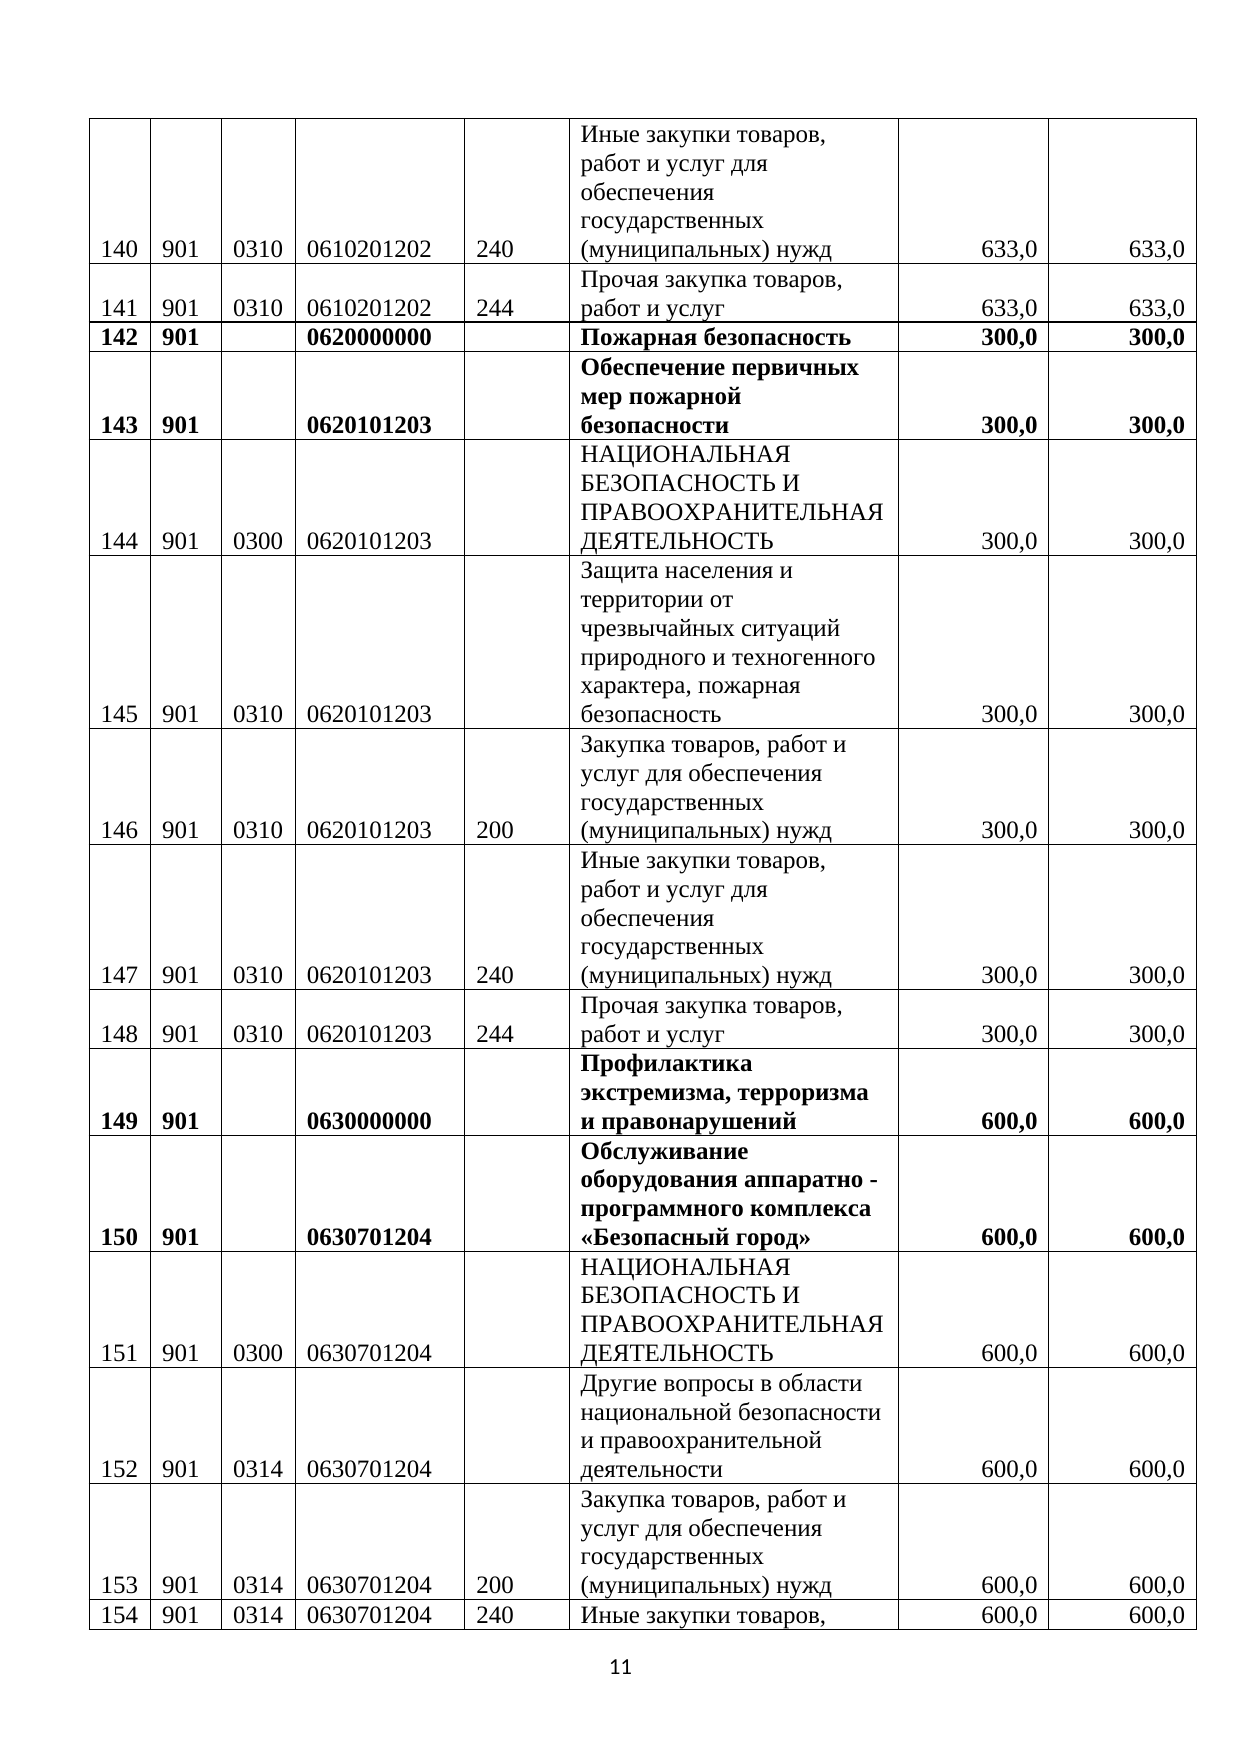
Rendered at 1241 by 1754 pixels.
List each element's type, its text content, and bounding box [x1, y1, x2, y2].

table_cell 901 [151, 1252, 221, 1367]
table_cell [222, 1049, 295, 1135]
table_cell НАЦИОНАЛЬНАЯ БЕЗОПАСНОСТЬ И ПРАВООХРАНИТЕЛЬНАЯ ДЕЯТЕЛЬНОСТЬ [570, 1252, 898, 1367]
table_cell НАЦИОНАЛЬНАЯ БЕЗОПАСНОСТЬ И ПРАВООХРАНИТЕЛЬНАЯ ДЕЯТЕЛЬНОСТЬ [570, 440, 898, 554]
table_cell 901 [151, 990, 221, 1047]
table_cell 300,0 [899, 845, 1048, 989]
table_cell 600,0 [899, 1368, 1048, 1483]
table_cell 901 [151, 1136, 221, 1251]
table_cell 300,0 [899, 729, 1048, 844]
table_cell Профилактика экстремизма, терроризма и правонарушений [570, 1049, 898, 1135]
table_cell 901 [151, 440, 221, 554]
table_cell 244 [465, 264, 569, 321]
table_cell 244 [465, 990, 569, 1047]
table_cell 901 [151, 1600, 221, 1629]
table_cell 151 [90, 1252, 150, 1367]
table_cell 300,0 [899, 556, 1048, 728]
table_cell 633,0 [1049, 119, 1196, 263]
table_cell 0300 [222, 440, 295, 554]
table_cell 300,0 [1049, 556, 1196, 728]
table_cell 200 [465, 729, 569, 844]
table_cell [222, 352, 295, 438]
table_cell [465, 1368, 569, 1483]
table_cell 600,0 [1049, 1368, 1196, 1483]
table_cell 0310 [222, 556, 295, 728]
table_cell 600,0 [899, 1600, 1048, 1629]
table_cell [465, 440, 569, 554]
table_cell 0630701204 [296, 1484, 464, 1599]
table_cell 240 [465, 1600, 569, 1629]
table_cell 0620101203 [296, 556, 464, 728]
table_cell 901 [151, 845, 221, 989]
table_cell 0630701204 [296, 1136, 464, 1251]
table_cell 300,0 [899, 352, 1048, 438]
table_cell 300,0 [899, 990, 1048, 1047]
table_cell [222, 323, 295, 351]
table_cell 149 [90, 1049, 150, 1135]
table_cell Обслуживание оборудования аппаратно - программного комплекса «Безопасный город» [570, 1136, 898, 1251]
table_cell 901 [151, 729, 221, 844]
table_cell 153 [90, 1484, 150, 1599]
table_cell 0620000000 [296, 323, 464, 351]
table_cell 901 [151, 1368, 221, 1483]
table_cell 152 [90, 1368, 150, 1483]
table_cell 633,0 [1049, 264, 1196, 321]
table_cell 901 [151, 1484, 221, 1599]
table_cell 140 [90, 119, 150, 263]
table_cell Другие вопросы в области национальной безопасности и правоохранительной деятельности [570, 1368, 898, 1483]
table_cell 0620101203 [296, 990, 464, 1047]
table_cell 0310 [222, 119, 295, 263]
table_cell 901 [151, 1049, 221, 1135]
table_cell 600,0 [899, 1136, 1048, 1251]
table_cell 144 [90, 440, 150, 554]
table_cell Прочая закупка товаров, работ и услуг [570, 990, 898, 1047]
table_cell 240 [465, 119, 569, 263]
table_cell 300,0 [1049, 352, 1196, 438]
table_cell 147 [90, 845, 150, 989]
table_cell 0630701204 [296, 1600, 464, 1629]
table_cell 0610201202 [296, 264, 464, 321]
table_cell Закупка товаров, работ и услуг для обеспечения государственных (муниципальных) нужд [570, 729, 898, 844]
table_cell [465, 1252, 569, 1367]
table_cell 300,0 [1049, 729, 1196, 844]
table_cell 600,0 [1049, 1600, 1196, 1629]
table_cell Иные закупки товаров, работ и услуг для обеспечения государственных (муниципальных) нужд [570, 845, 898, 989]
table_cell Прочая закупка товаров, работ и услуг [570, 264, 898, 321]
table_cell 0630000000 [296, 1049, 464, 1135]
table_cell 600,0 [899, 1484, 1048, 1599]
table_cell 600,0 [1049, 1136, 1196, 1251]
table_cell 148 [90, 990, 150, 1047]
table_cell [570, 1600, 898, 1629]
table_cell Защита населения и территории от чрезвычайных ситуаций природного и техногенного характера, пожарная безопасность [570, 556, 898, 728]
table_cell 300,0 [1049, 323, 1196, 351]
table_cell [465, 1049, 569, 1135]
table_cell 300,0 [1049, 990, 1196, 1047]
table_cell 300,0 [899, 323, 1048, 351]
table_cell 0620101203 [296, 352, 464, 438]
table_cell 0314 [222, 1368, 295, 1483]
table_cell 154 [90, 1600, 150, 1629]
table_cell 0630701204 [296, 1252, 464, 1367]
table_cell 146 [90, 729, 150, 844]
table_cell 300,0 [1049, 845, 1196, 989]
table_cell Закупка товаров, работ и услуг для обеспечения государственных (муниципальных) нужд [570, 1484, 898, 1599]
table_cell 141 [90, 264, 150, 321]
table_cell 0314 [222, 1484, 295, 1599]
table_cell [222, 1136, 295, 1251]
table_cell 600,0 [1049, 1484, 1196, 1599]
table_cell 633,0 [899, 119, 1048, 263]
table_cell [465, 1136, 569, 1251]
table_cell [465, 352, 569, 438]
table_cell 150 [90, 1136, 150, 1251]
table_cell 0310 [222, 729, 295, 844]
table_cell 633,0 [899, 264, 1048, 321]
table_cell 200 [465, 1484, 569, 1599]
table_cell 0310 [222, 990, 295, 1047]
table_cell [465, 556, 569, 728]
table_cell 901 [151, 119, 221, 263]
table_cell 901 [151, 264, 221, 321]
table_cell 0620101203 [296, 729, 464, 844]
table_cell [465, 323, 569, 351]
table_cell 0300 [222, 1252, 295, 1367]
table_cell 240 [465, 845, 569, 989]
table_cell 600,0 [1049, 1049, 1196, 1135]
table_cell 0630701204 [296, 1368, 464, 1483]
table_cell 0310 [222, 264, 295, 321]
table_cell Иные закупки товаров, работ и услуг для обеспечения государственных (муниципальных) нужд [570, 119, 898, 263]
table_cell 142 [90, 323, 150, 351]
table_cell 300,0 [899, 440, 1048, 554]
table_cell 901 [151, 556, 221, 728]
table_cell Пожарная безопасность [570, 323, 898, 351]
table_cell 600,0 [899, 1049, 1048, 1135]
table_cell 901 [151, 323, 221, 351]
table_cell 600,0 [899, 1252, 1048, 1367]
table_cell 0620101203 [296, 440, 464, 554]
table_cell 600,0 [1049, 1252, 1196, 1367]
table_cell 143 [90, 352, 150, 438]
table_cell 0610201202 [296, 119, 464, 263]
table_cell 145 [90, 556, 150, 728]
table_cell 0620101203 [296, 845, 464, 989]
table_cell 0314 [222, 1600, 295, 1629]
table_cell Обеспечение первичных мер пожарной безопасности [570, 352, 898, 438]
table_cell 300,0 [1049, 440, 1196, 554]
table_cell 901 [151, 352, 221, 438]
table_cell 0310 [222, 845, 295, 989]
